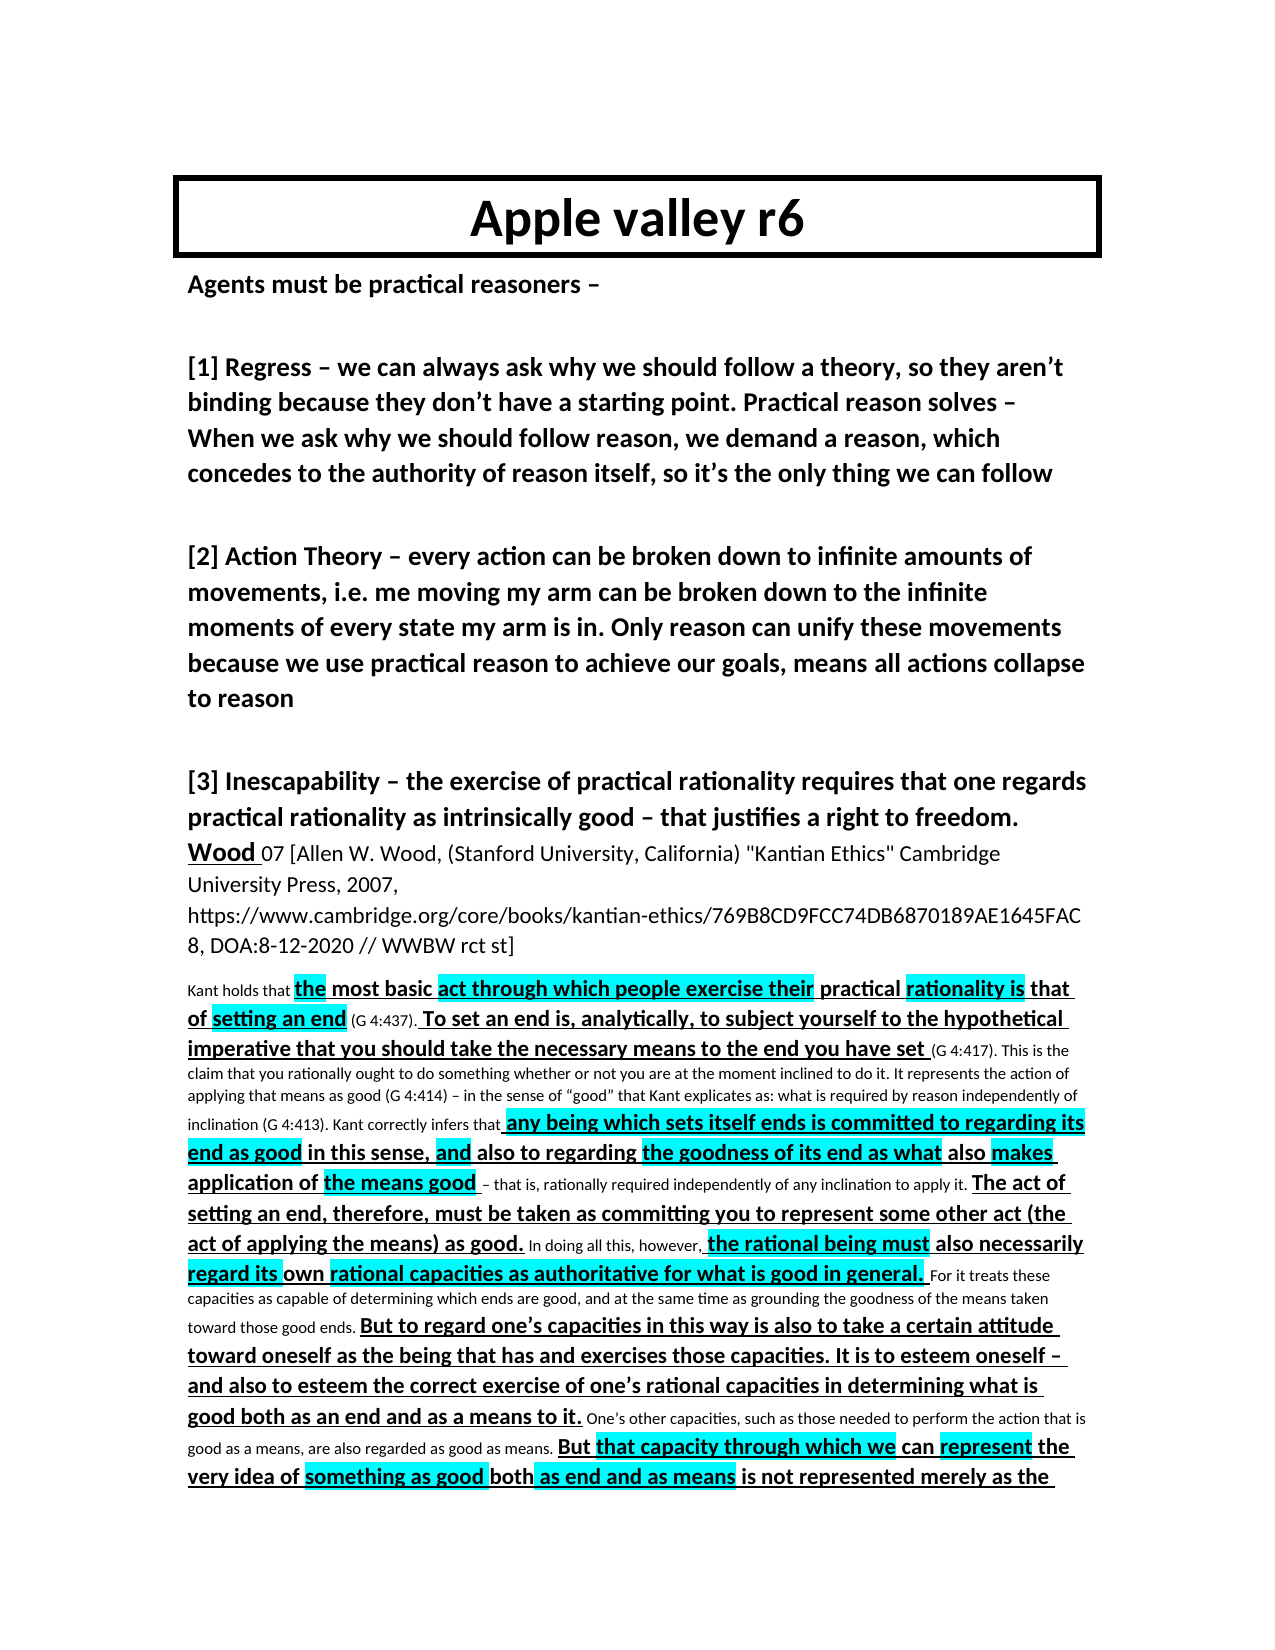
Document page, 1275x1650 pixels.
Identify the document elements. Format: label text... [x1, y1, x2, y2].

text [187, 974, 1087, 1490]
subtitle [3] Inescapability – the exercise of practical rationality requires that one regards practical rationality as intrinsically good – that justifies a right to freedom. [187, 764, 1087, 833]
subtitle [2] Action Theory – every action can be broken down to infinite amounts of movements, i.e. me moving my arm can be broken down to the infinite moments of every state my arm is in. Only reason can unify these movements because we use practical reason to achieve our goals, means all actions collapse to reason [187, 539, 1087, 714]
subtitle Apple valley r6 [179, 181, 1096, 252]
subtitle [1] Regress – we can always ask why we should follow a theory, so they aren’t binding because they don’t have a starting point. Practical reason solves – When we ask why we should follow reason, we demand a reason, which concedes to the authority of reason itself, so it’s the only thing we can follow [187, 350, 1087, 489]
text Wood 07 [Allen W. Wood, (Stanford University, California) "Kantian Ethics" Cambridge University Press, 2007, https://www.cambridge.org/core/books/kantian-ethics/769B8CD9FCC74DB6870189AE1645FAC8, DOA:8-12-2020 // WWBW rct st] [187, 835, 1087, 959]
subtitle Agents must be practical reasoners – [187, 267, 1087, 300]
